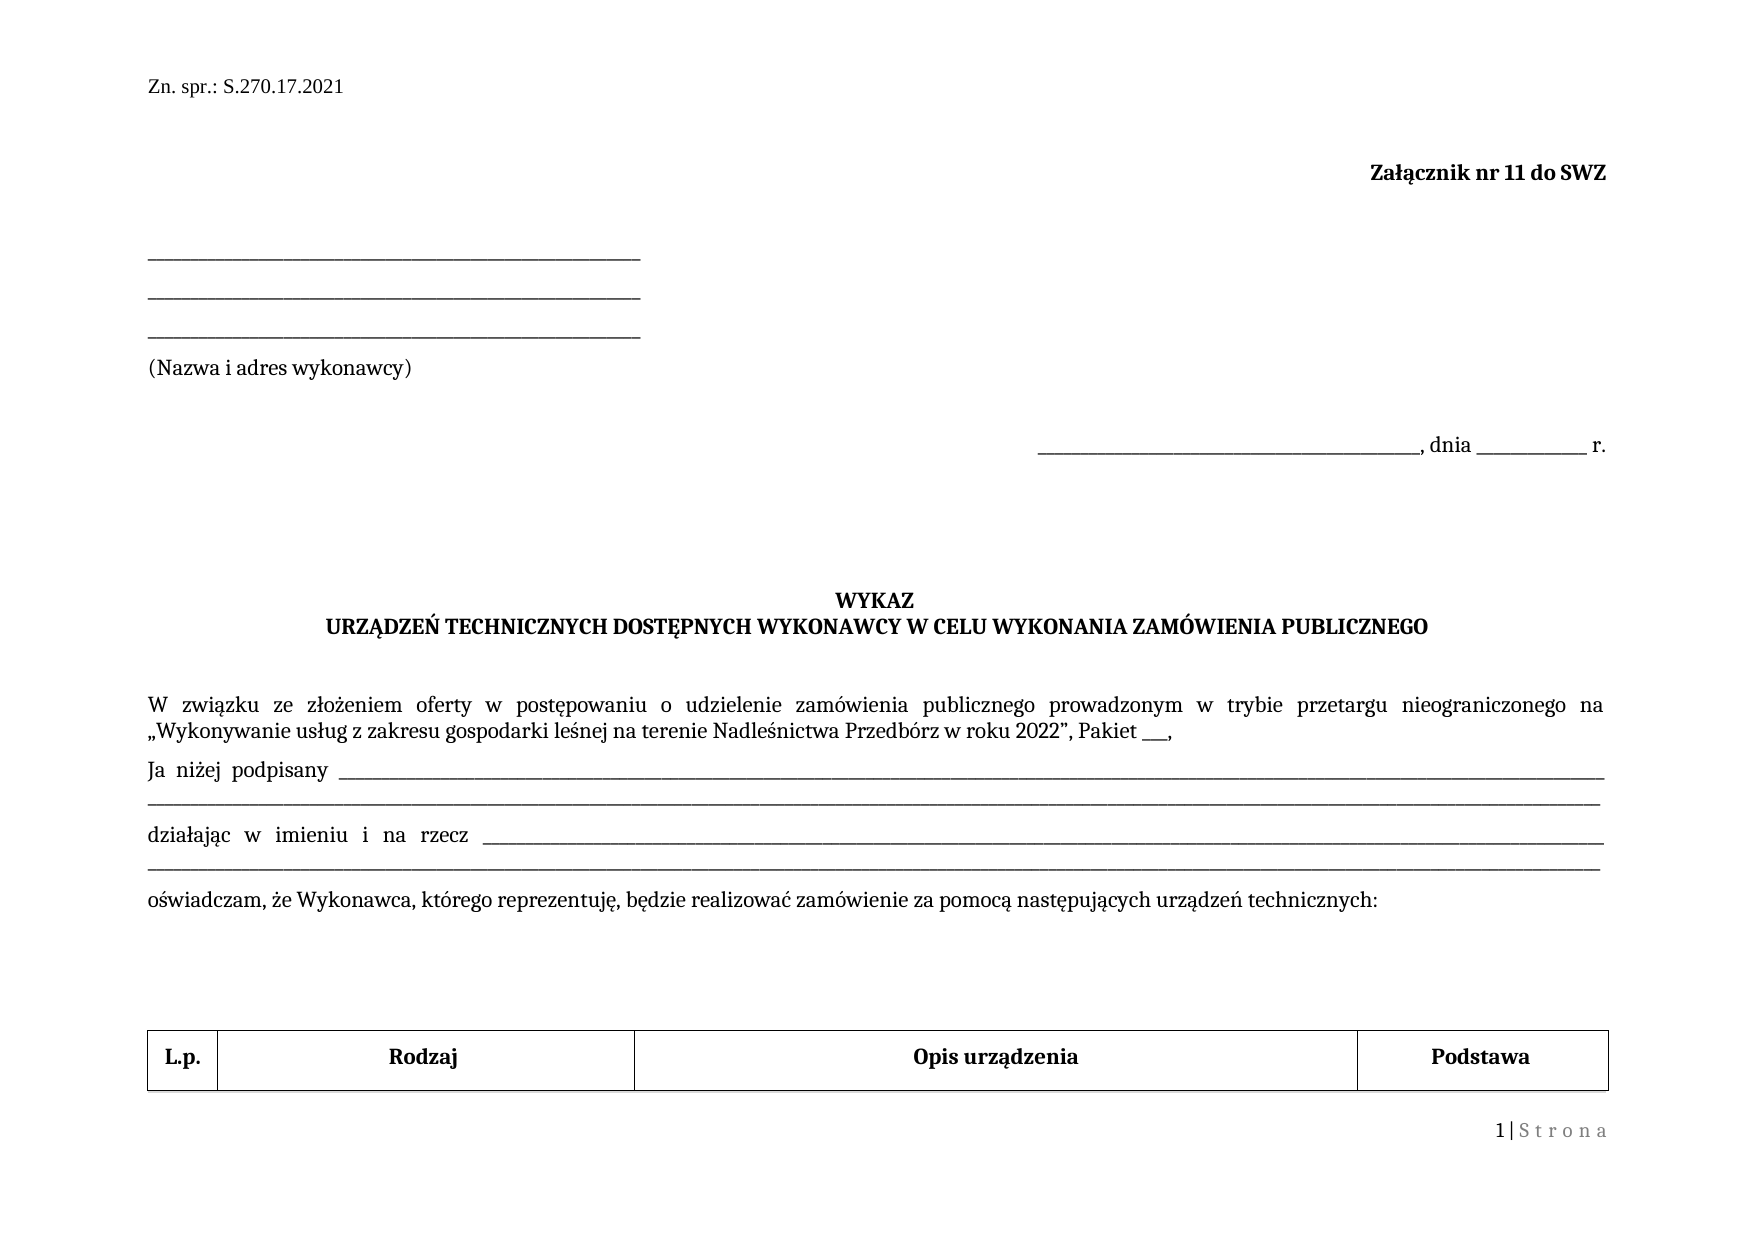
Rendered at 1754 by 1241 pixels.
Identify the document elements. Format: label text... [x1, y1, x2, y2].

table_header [1358, 1031, 1608, 1090]
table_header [635, 1031, 1357, 1090]
text W związku ze złożeniem oferty w postępowaniu o udzielenie zamówienia publicznego prowadzonym w trybie przetargu nieograniczonego na „Wykonywanie usług z zakresu gospodarki leśnej na terenie Nadleśnictwa Przedbórz w roku 2022”, Pakiet ___, [148, 692, 1606, 744]
text Załącznik nr 11 do SWZ [148, 160, 1606, 186]
text __________________________________________________________ [148, 316, 1606, 342]
text WYKAZ URZĄDZEŃ TECHNICZNYCH DOSTĘPNYCH WYKONAWCY W CELU WYKONANIA ZAMÓWIENIA PUBLICZNEGO [148, 587, 1606, 640]
text Ja niżej podpisany _____________________________________________________________________________________________________________________________________________________ ___________________________________________________________________________________________________________________________________________________________________________ [148, 757, 1606, 809]
table_header L.p. [148, 1031, 217, 1090]
text _____________________________________________, dnia _____________ r. [148, 432, 1606, 458]
table_header Rodzaj urządzenia [218, 1031, 634, 1090]
text __________________________________________________________ [148, 277, 1606, 303]
text __________________________________________________________ [148, 238, 1606, 264]
text (Nazwa i adres wykonawcy) [148, 354, 1606, 381]
text działając w imieniu i na rzecz ____________________________________________________________________________________________________________________________________ ___________________________________________________________________________________________________________________________________________________________________________ [148, 822, 1606, 875]
text oświadczam, że Wykonawca, którego reprezentuję, będzie realizować zamówienie za pomocą następujących urządzeń technicznych: [148, 887, 1606, 913]
